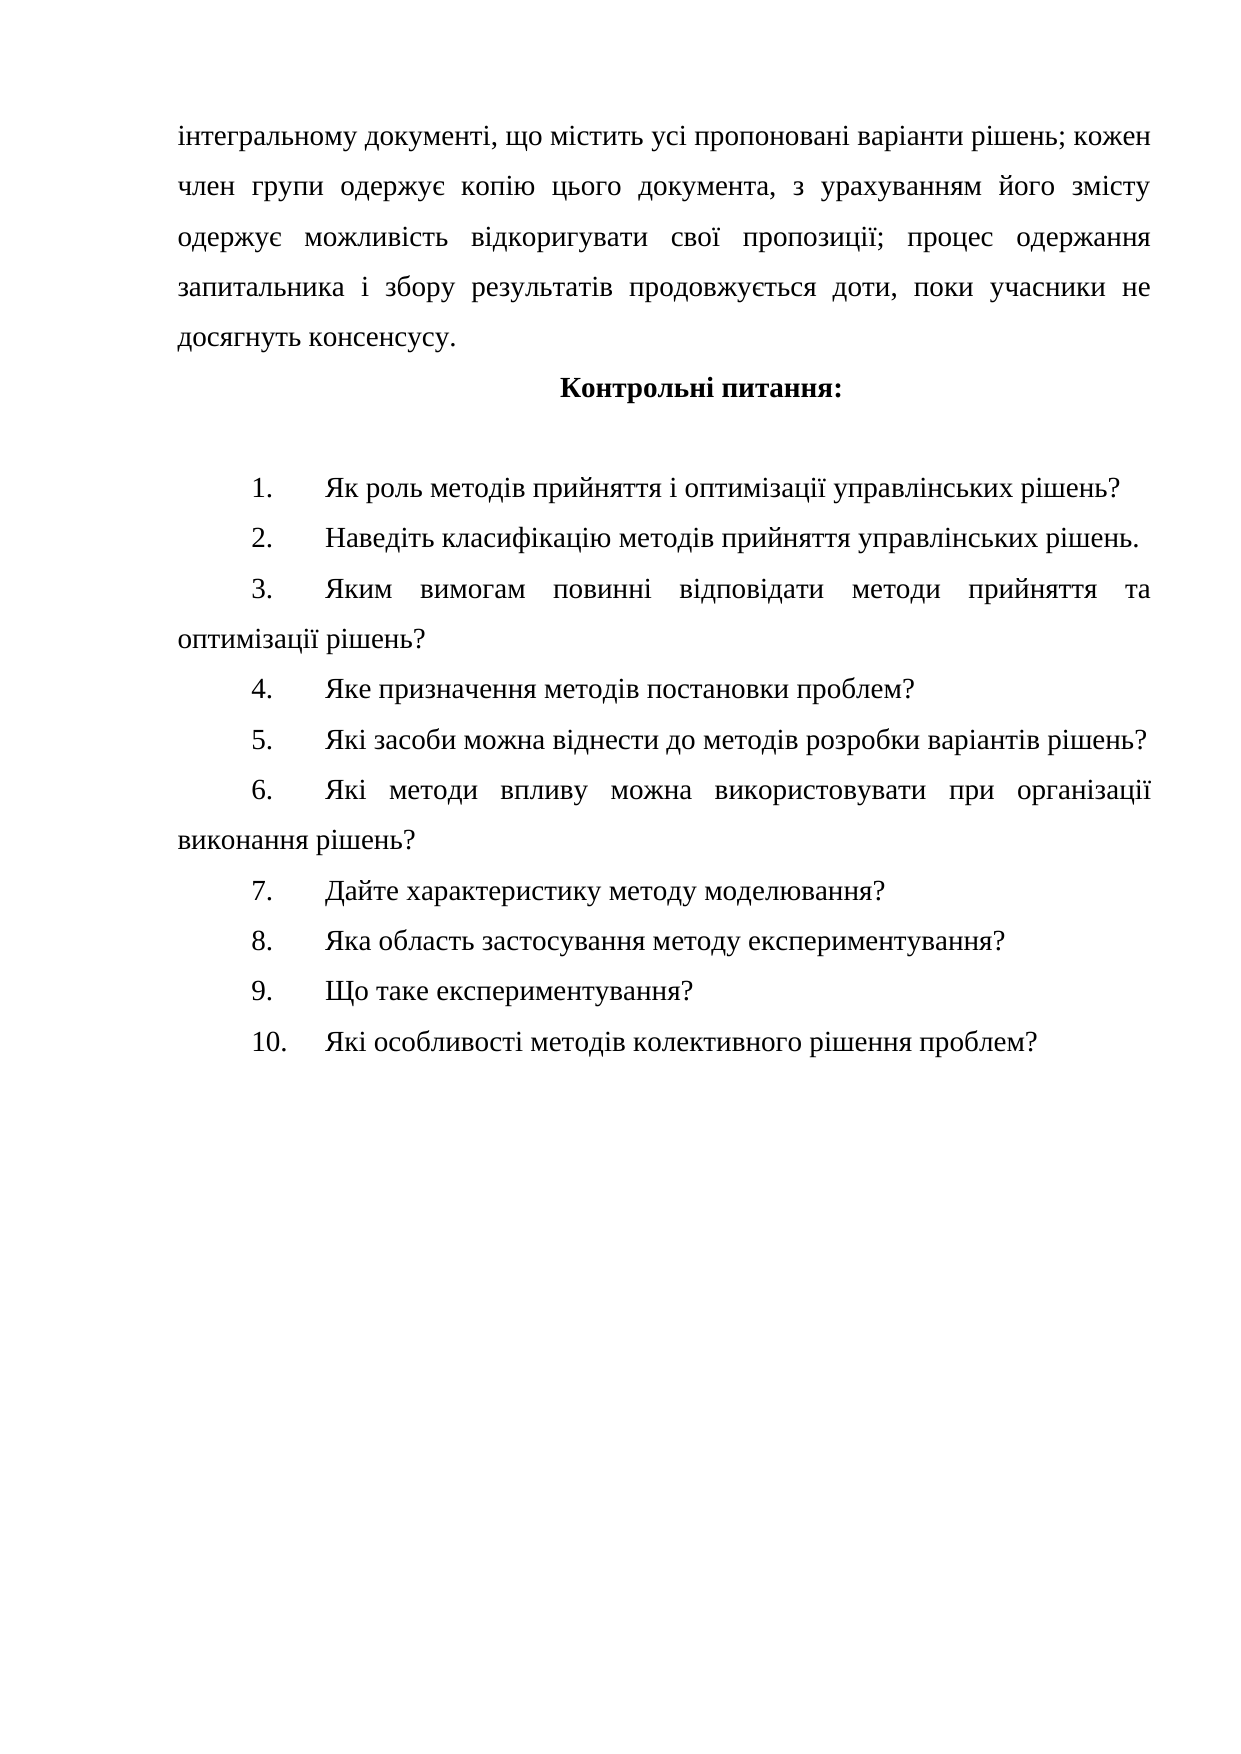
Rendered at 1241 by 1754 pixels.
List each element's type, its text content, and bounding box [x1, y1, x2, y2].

list Дайте характеристику методу моделювання? [177, 873, 1152, 906]
list Яка область застосування методу експериментування? [177, 923, 1152, 957]
list Що таке експериментування? [177, 973, 1152, 1007]
list Яке призначення методів постановки проблем? [177, 672, 1152, 705]
list Які засоби можна віднести до методів розробки варіантів рішень? [177, 722, 1152, 755]
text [177, 118, 1152, 353]
list Які методи впливу можна використовувати при організації виконання рішень? [177, 772, 1152, 856]
list Як роль методів прийняття і оптимізації управлінських рішень? [177, 470, 1152, 504]
list Яким вимогам повинні відповідати методи прийняття та оптимізації рішень? [177, 571, 1152, 655]
list Наведіть класифікацію методів прийняття управлінських рішень. [177, 521, 1152, 554]
text Контрольні питання: [177, 370, 1152, 403]
list Які особливості методів колективного рішення проблем? [177, 1024, 1152, 1057]
